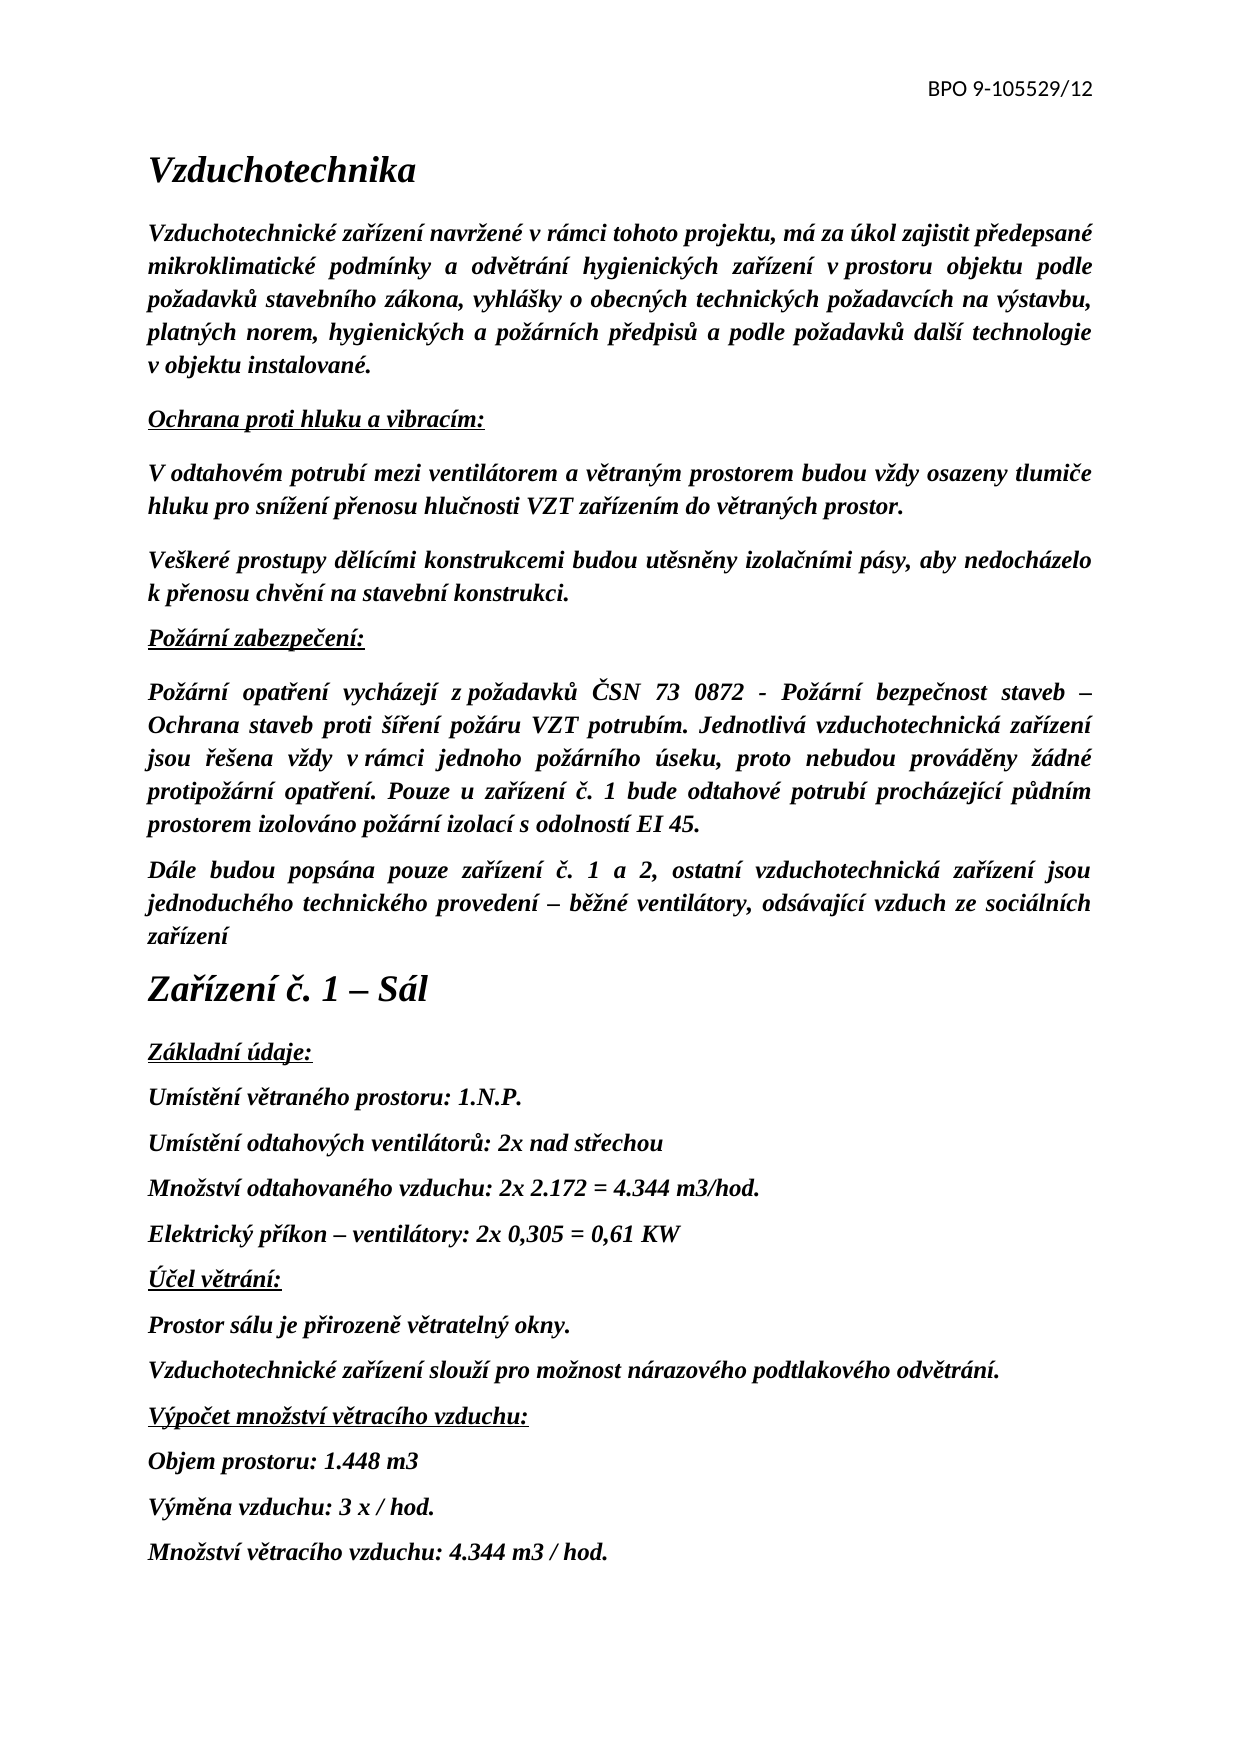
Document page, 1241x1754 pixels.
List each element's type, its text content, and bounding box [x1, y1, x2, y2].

text Výměna vzduchu: 3 x / hod. [148, 1492, 1093, 1521]
text Prostor sálu je přirozeně větratelný okny. [148, 1310, 1093, 1338]
text Zařízení č. 1 – Sál [148, 966, 1093, 1009]
text Objem prostoru: 1.448 m3 [148, 1446, 1093, 1475]
text V odtahovém potrubí mezi ventilátorem a větraným prostorem budou vždy osazeny tlumiče hluku pro snížení přenosu hlučnosti VZT zařízením do větraných prostor. [148, 458, 1093, 519]
text Vzduchotechnika [148, 148, 1093, 191]
text Elektrický příkon – ventilátory: 2x 0,305 = 0,61 KW [148, 1219, 1093, 1247]
text Veškeré prostupy dělícími konstrukcemi budou utěsněny izolačními pásy, aby nedocházelo k přenosu chvění na stavební konstrukci. [148, 545, 1093, 606]
text Dále budou popsána pouze zařízení č. 1 a 2, ostatní vzduchotechnická zařízení jsou jednoduchého technického provedení – běžné ventilátory, odsávající vzduch ze sociálních zařízení [148, 855, 1093, 949]
text Vzduchotechnické zařízení navržené v rámci tohoto projektu, má za úkol zajistit předepsané mikroklimatické podmínky a odvětrání hygienických zařízení v prostoru objektu podle požadavků stavebního zákona, vyhlášky o obecných technických požadavcích na výstavbu, platných norem, hygienických a požárních předpisů a podle požadavků další technologie v objektu instalované. [148, 218, 1093, 379]
text Účel větrání: [148, 1264, 1093, 1293]
text Umístění větraného prostoru: 1.N.P. [148, 1082, 1093, 1111]
text Vzduchotechnické zařízení slouží pro možnost nárazového podtlakového odvětrání. [148, 1355, 1093, 1384]
text Základní údaje: [148, 1037, 1093, 1065]
text Požární zabezpečení: [148, 623, 1093, 652]
text Umístění odtahových ventilátorů: 2x nad střechou [148, 1128, 1093, 1156]
text Výpočet množství větracího vzduchu: [148, 1401, 1093, 1429]
text Množství větracího vzduchu: 4.344 m3 / hod. [148, 1537, 1093, 1566]
text Požární opatření vycházejí z požadavků ČSN 73 0872 - Požární bezpečnost staveb – Ochrana staveb proti šíření požáru VZT potrubím. Jednotlivá vzduchotechnická zařízení jsou řešena vždy v rámci jednoho požárního úseku, proto nebudou prováděny žádné protipožární opatření. Pouze u zařízení č. 1 bude odtahové potrubí procházející půdním prostorem izolováno požární izolací s odolností EI 45. [148, 677, 1093, 838]
text Množství odtahovaného vzduchu: 2x 2.172 = 4.344 m3/hod. [148, 1173, 1093, 1202]
text Ochrana proti hluku a vibracím: [148, 404, 1093, 433]
